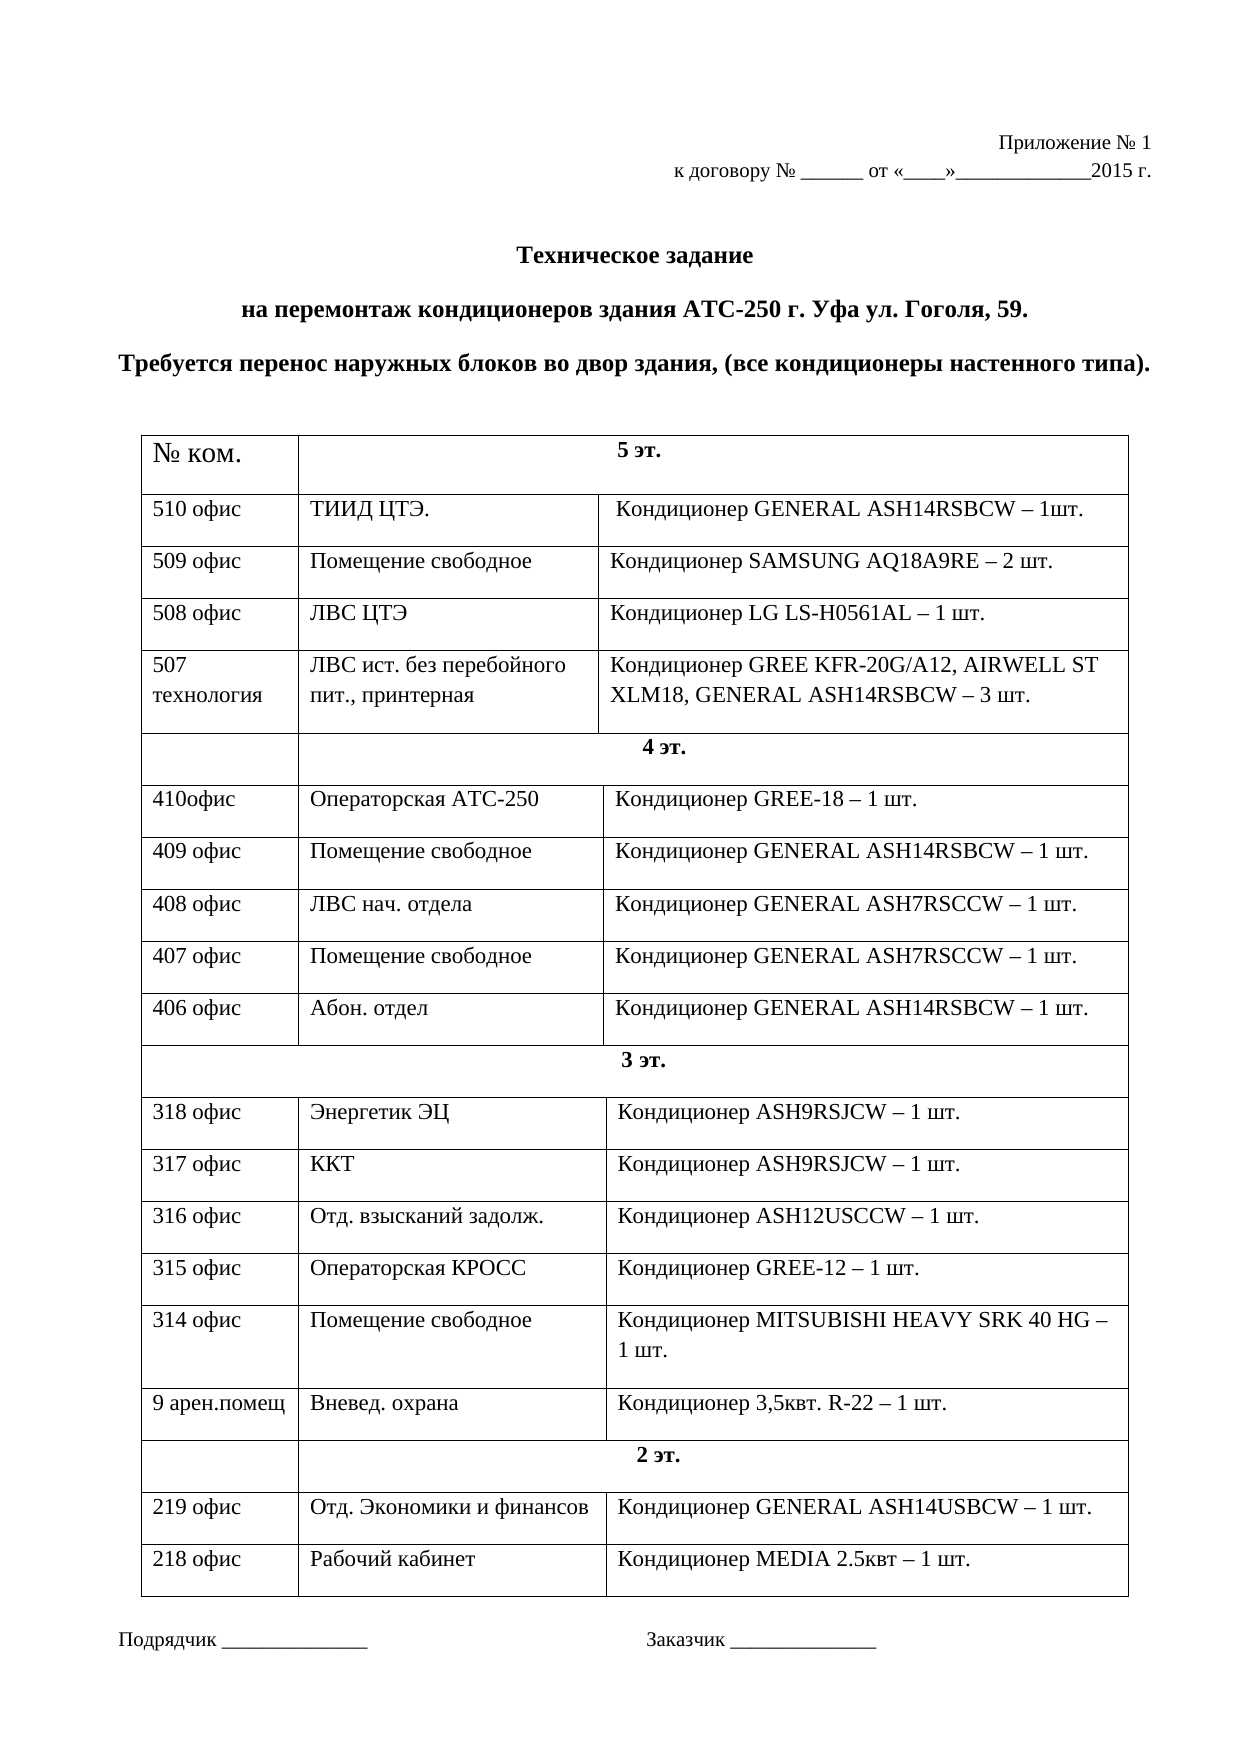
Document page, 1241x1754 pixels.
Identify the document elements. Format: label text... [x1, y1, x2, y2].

table_cell Кондиционер GENERAL ASH7RSCCW – 1 шт. [604, 942, 1128, 993]
table_cell Кондиционер GREE-12 – 1 шт. [607, 1254, 1128, 1305]
table_cell Помещение свободное [299, 942, 603, 993]
table_cell 219 офис [142, 1493, 298, 1544]
table_cell Отд. взысканий задолж. [299, 1202, 606, 1253]
table_cell Кондиционер ASH9RSJCW – 1 шт. [607, 1150, 1128, 1201]
table_header 5 эт. [299, 436, 1128, 494]
table_cell Помещение свободное [299, 838, 603, 889]
table_cell 508 офис [142, 599, 298, 650]
table_cell ЛВС ист. без перебойного пит., принтерная [299, 651, 598, 732]
table_cell 507 технология [142, 651, 298, 732]
table_cell Операторская КРОСС [299, 1254, 606, 1305]
table_cell Кондиционер GREE KFR-20G/A12, AIRWELL ST XLM18, GENERAL ASH14RSBCW – 3 шт. [599, 651, 1128, 732]
table_cell Кондиционер GENERAL ASH7RSCCW – 1 шт. [604, 890, 1128, 941]
table_cell 406 офис [142, 994, 298, 1045]
table_cell Кондиционер ASH9RSJCW – 1 шт. [607, 1098, 1128, 1149]
table_cell Кондиционер SAMSUNG AQ18A9RE – 2 шт. [599, 547, 1128, 598]
table_cell Абон. отдел [299, 994, 603, 1045]
table_cell Кондиционер ASH12USCCW – 1 шт. [607, 1202, 1128, 1253]
table_cell ЛВС ЦТЭ [299, 599, 598, 650]
table_cell [142, 1441, 298, 1492]
table_cell 316 офис [142, 1202, 298, 1253]
table_cell Кондиционер LG LS-H0561AL – 1 шт. [599, 599, 1128, 650]
table_cell Помещение свободное [299, 547, 598, 598]
text на перемонтаж кондиционеров здания АТС-250 г. Уфа ул. Гоголя, 59. [118, 294, 1152, 323]
table_cell ЛВС нач. отдела [299, 890, 603, 941]
table_cell 410офис [142, 786, 298, 837]
table_cell Кондиционер MITSUBISHI HEAVY SRK 40 HG – 1 шт. [607, 1306, 1128, 1388]
table_cell 407 офис [142, 942, 298, 993]
table_cell 4 эт. [299, 734, 1128, 784]
table_cell Кондиционер 3,5квт. R-22 – 1 шт. [607, 1389, 1128, 1440]
table_cell 3 эт. [142, 1046, 1128, 1097]
table_cell Кондиционер GENERAL ASH14RSBCW – 1шт. [599, 495, 1128, 546]
table_cell 315 офис [142, 1254, 298, 1305]
table_cell Кондиционер GENERAL ASH14RSBCW – 1 шт. [604, 994, 1128, 1045]
table_cell 409 офис [142, 838, 298, 889]
table_cell Помещение свободное [299, 1306, 606, 1388]
table_cell ККТ [299, 1150, 606, 1201]
table_cell 510 офис [142, 495, 298, 546]
text Приложение № 1 [118, 130, 1152, 154]
table_cell 509 офис [142, 547, 298, 598]
table_cell 218 офис [142, 1545, 298, 1596]
table_cell 2 эт. [299, 1441, 1128, 1492]
table_cell 408 офис [142, 890, 298, 941]
table_cell Кондиционер GREE-18 – 1 шт. [604, 786, 1128, 837]
table_cell Энергетик ЭЦ [299, 1098, 606, 1149]
table_cell Кондиционер GENERAL ASH14RSBCW – 1 шт. [604, 838, 1128, 889]
table_cell 9 арен.помещ [142, 1389, 298, 1440]
table_cell Кондиционер MEDIA 2.5квт – 1 шт. [607, 1545, 1128, 1596]
table_cell 317 офис [142, 1150, 298, 1201]
table_cell Вневед. охрана [299, 1389, 606, 1440]
table_cell 318 офис [142, 1098, 298, 1149]
text Техническое задание [118, 240, 1152, 269]
table_cell Кондиционер GENERAL ASH14USBCW – 1 шт. [607, 1493, 1128, 1544]
table_cell 314 офис [142, 1306, 298, 1388]
text Требуется перенос наружных блоков во двор здания, (все кондиционеры настенного типа). [118, 348, 1152, 376]
table_header № ком. [142, 436, 298, 494]
table_cell Операторская АТС-250 [299, 786, 603, 837]
table_cell Рабочий кабинет [299, 1545, 606, 1596]
table_cell Отд. Экономики и финансов [299, 1493, 606, 1544]
text к договору № ______ от «____»_____________2015 г. [118, 158, 1152, 182]
table_cell ТИИД ЦТЭ. [299, 495, 598, 546]
table_cell [142, 734, 298, 784]
